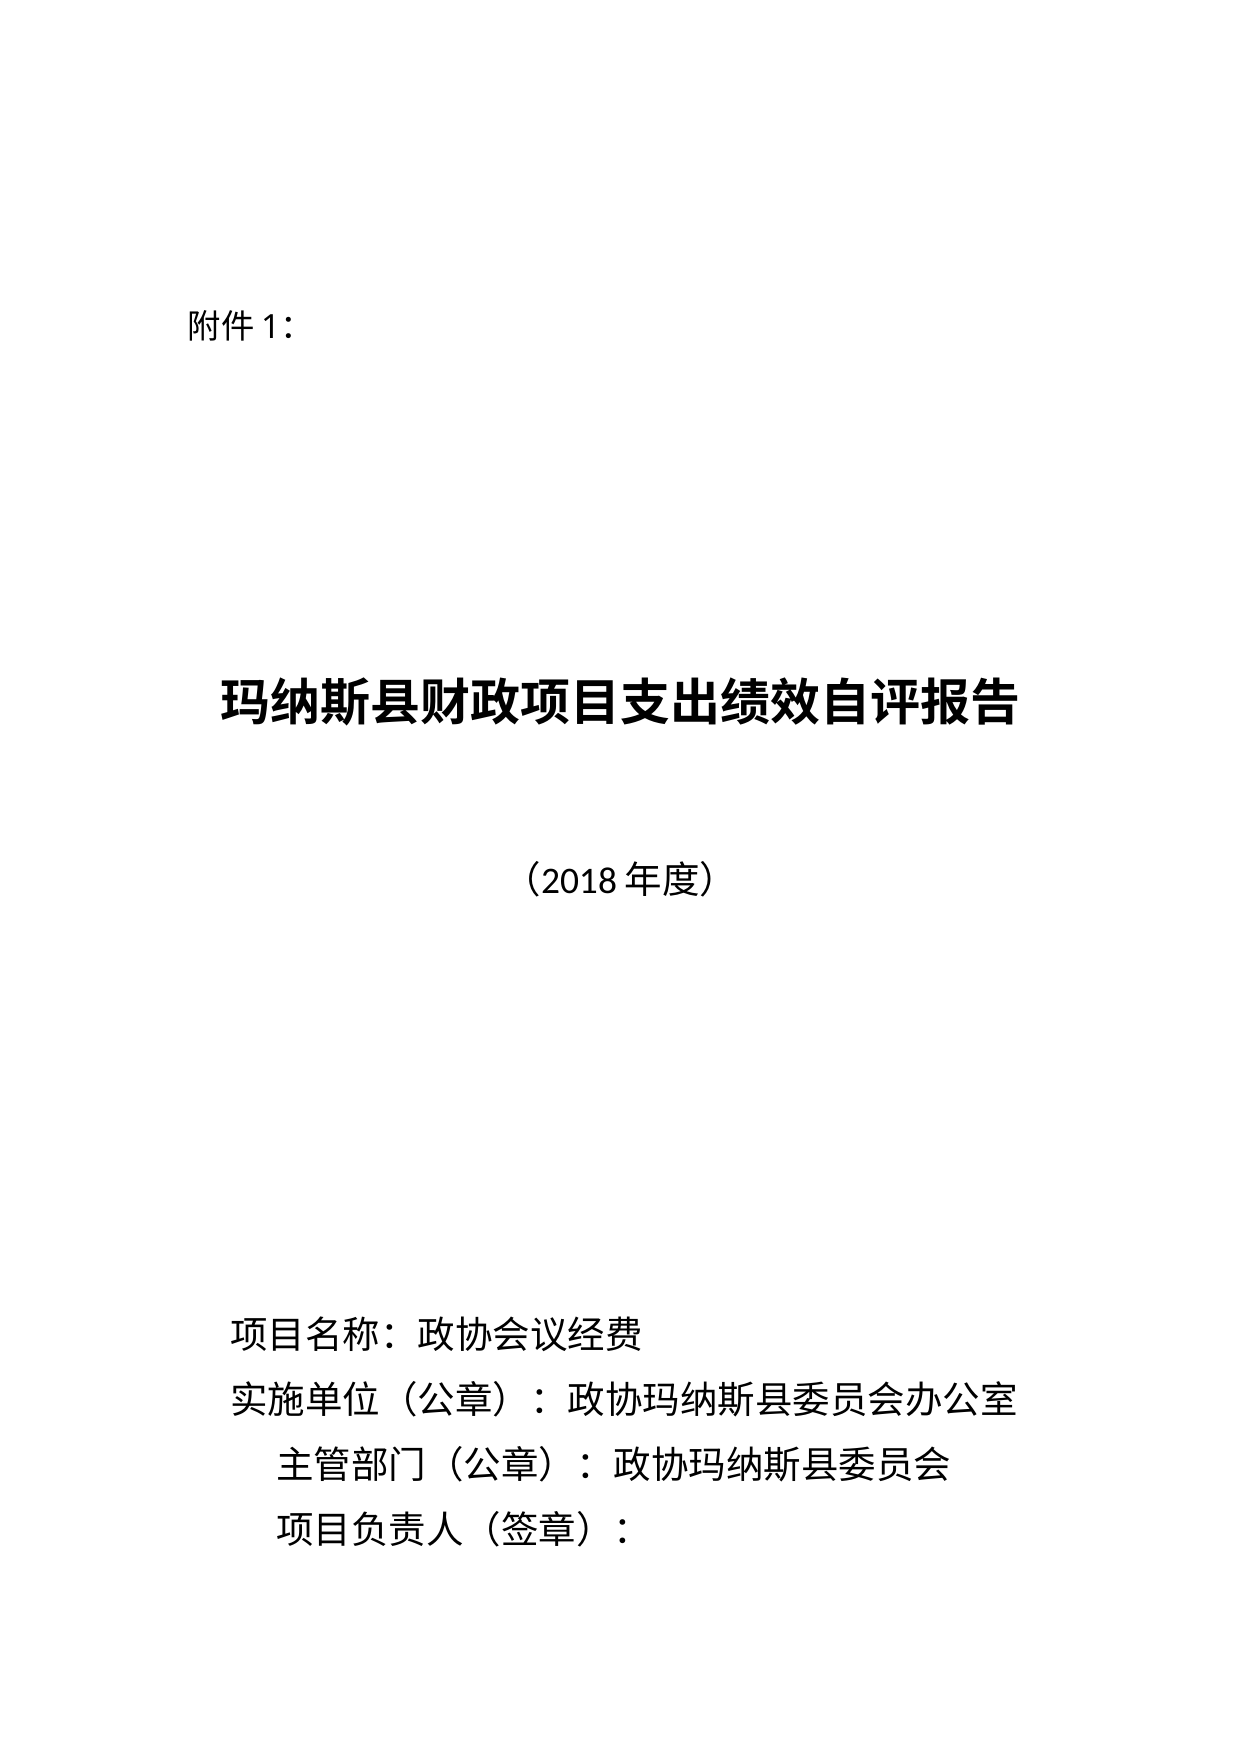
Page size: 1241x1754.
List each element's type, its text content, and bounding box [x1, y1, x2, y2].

text 主管部门（公章）：政协玛纳斯县委员会 [187, 1429, 1053, 1494]
text 玛纳斯县财政项目支出绩效自评报告 [187, 649, 1053, 747]
text 实施单位（公章）：政协玛纳斯县委员会办公室 [187, 1364, 1053, 1429]
text （2018年度） [187, 844, 1053, 909]
text 附件1： [187, 292, 1053, 357]
text 项目负责人（签章）： [187, 1494, 1053, 1559]
text 项目名称：政协会议经费 [187, 1299, 1053, 1364]
